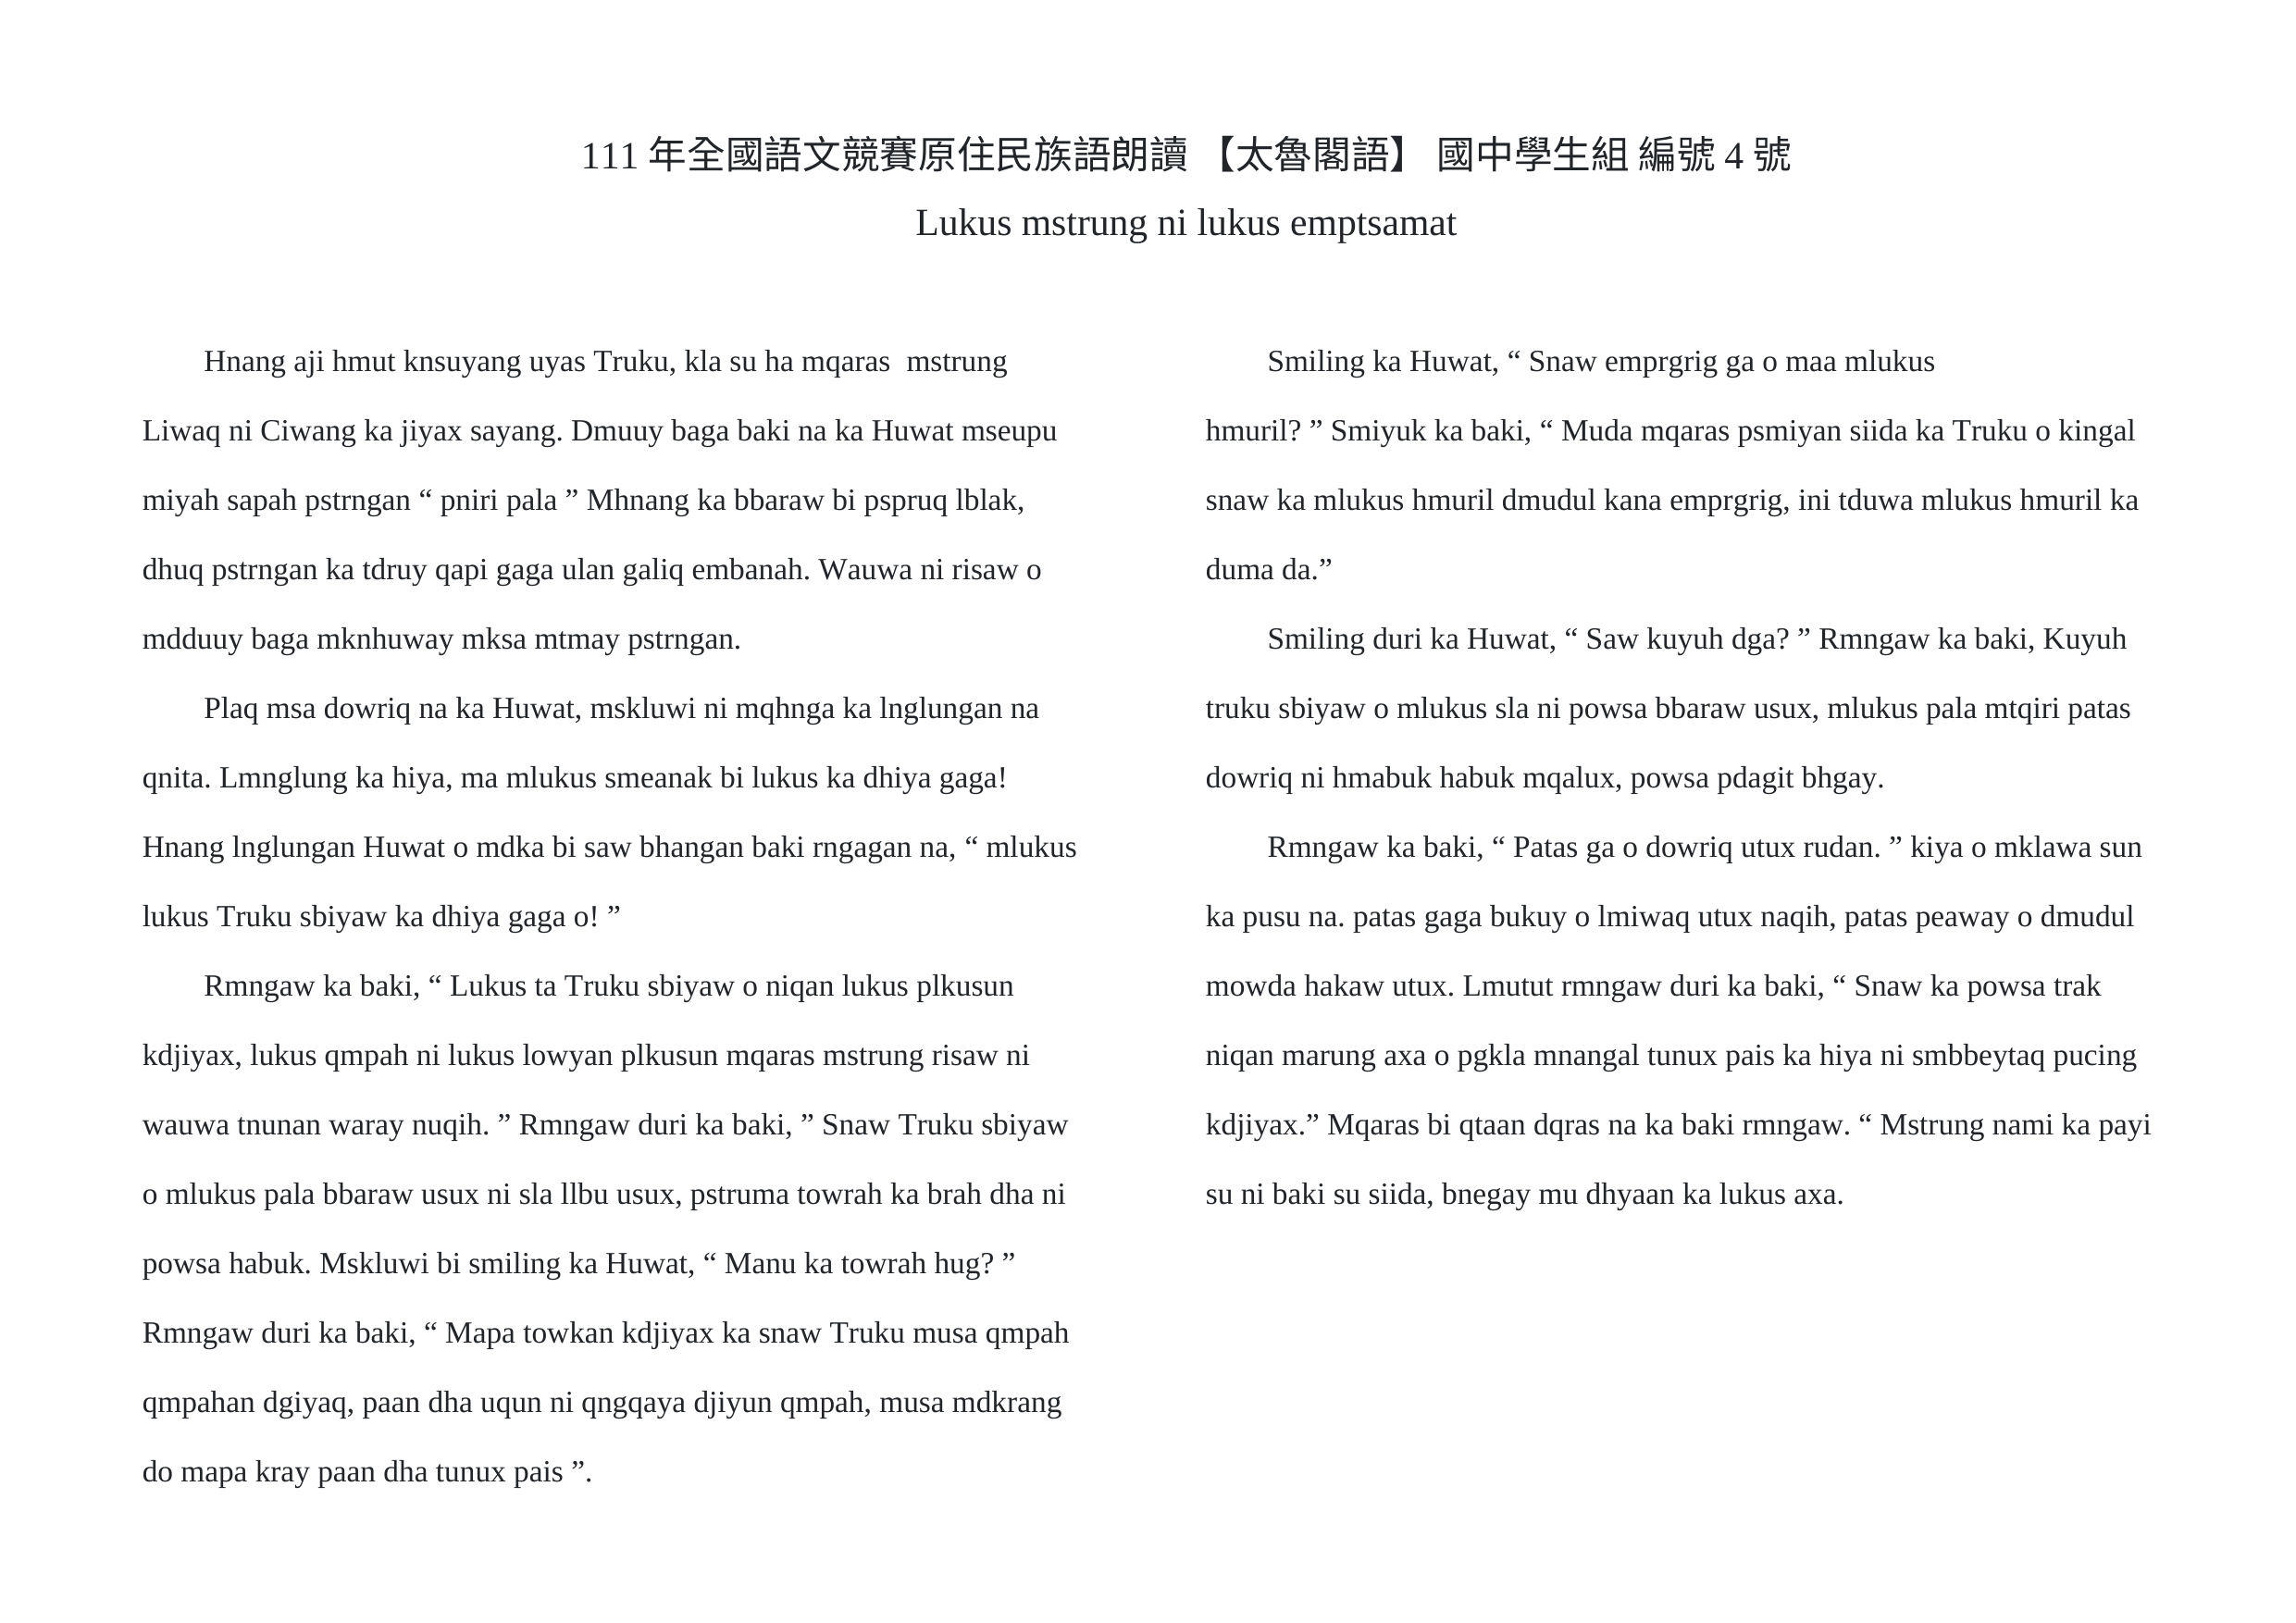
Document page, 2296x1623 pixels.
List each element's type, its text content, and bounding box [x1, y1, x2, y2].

text Smiling duri ka Huwat, “ Saw kuyuh dga? ” Rmngaw ka baki, Kuyuh truku sbiyaw o mlukus sla ni powsa bbaraw usux, mlukus pala mtqiri patas dowriq ni hmabuk habuk mqalux, powsa pdagit bhgay. [1206, 603, 2153, 812]
text Plaq msa dowriq na ka Huwat, mskluwi ni mqhnga ka lnglungan na qnita. Lmnglung ka hiya, ma mlukus smeanak bi lukus ka dhiya gaga! Hnang lnglungan Huwat o mdka bi saw bhangan baki rngagan na, “ mlukus lukus Truku sbiyaw ka dhiya gaga o! ” [142, 673, 1090, 950]
text Smiling ka Huwat, “ Snaw emprgrig ga o maa mlukus hmuril? ” Smiyuk ka baki, “ Muda mqaras psmiyan siida ka Truku o kingal snaw ka mlukus hmuril dmudul kana emprgrig, ini tduwa mlukus hmuril ka duma da.” [1206, 326, 2153, 603]
text Rmngaw ka baki, “ Lukus ta Truku sbiyaw o niqan lukus plkusun kdjiyax, lukus qmpah ni lukus lowyan plkusun mqaras mstrung risaw ni wauwa tnunan waray nuqih. ” Rmngaw duri ka baki, ” Snaw Truku sbiyaw o mlukus pala bbaraw usux ni sla llbu usux, pstruma towrah ka brah dha ni powsa habuk. Mskluwi bi smiling ka Huwat, “ Manu ka towrah hug? ” Rmngaw duri ka baki, “ Mapa towkan kdjiyax ka snaw Truku musa qmpah qmpahan dgiyaq, paan dha uqun ni qngqaya djiyun qmpah, musa mdkrang do mapa kray paan dha tunux pais ”. [142, 950, 1090, 1505]
text Lukus mstrung ni lukus emptsamat [142, 187, 2153, 256]
text Hnang aji hmut knsuyang uyas Truku, kla su ha mqaras mstrung Liwaq ni Ciwang ka jiyax sayang. Dmuuy baga baki na ka Huwat mseupu miyah sapah pstrngan “ pniri pala ” Mhnang ka bbaraw bi pspruq lblak, dhuq pstrngan ka tdruy qapi gaga ulan galiq embanah. Wauwa ni risaw o mdduuy baga mknhuway mksa mtmay pstrngan. [142, 326, 1090, 673]
text 111 年全國語文競賽原住民族語朗讀 【太魯閣語】 國中學生組 編號 4 號 [142, 118, 2153, 187]
text Rmngaw ka baki, “ Patas ga o dowriq utux rudan. ” kiya o mklawa sun ka pusu na. patas gaga bukuy o lmiwaq utux naqih, patas peaway o dmudul mowda hakaw utux. Lmutut rmngaw duri ka baki, “ Snaw ka powsa trak niqan marung axa o pgkla mnangal tunux pais ka hiya ni smbbeytaq pucing kdjiyax.” Mqaras bi qtaan dqras na ka baki rmngaw. “ Mstrung nami ka payi su ni baki su siida, bnegay mu dhyaan ka lukus axa. [1206, 812, 2153, 1228]
